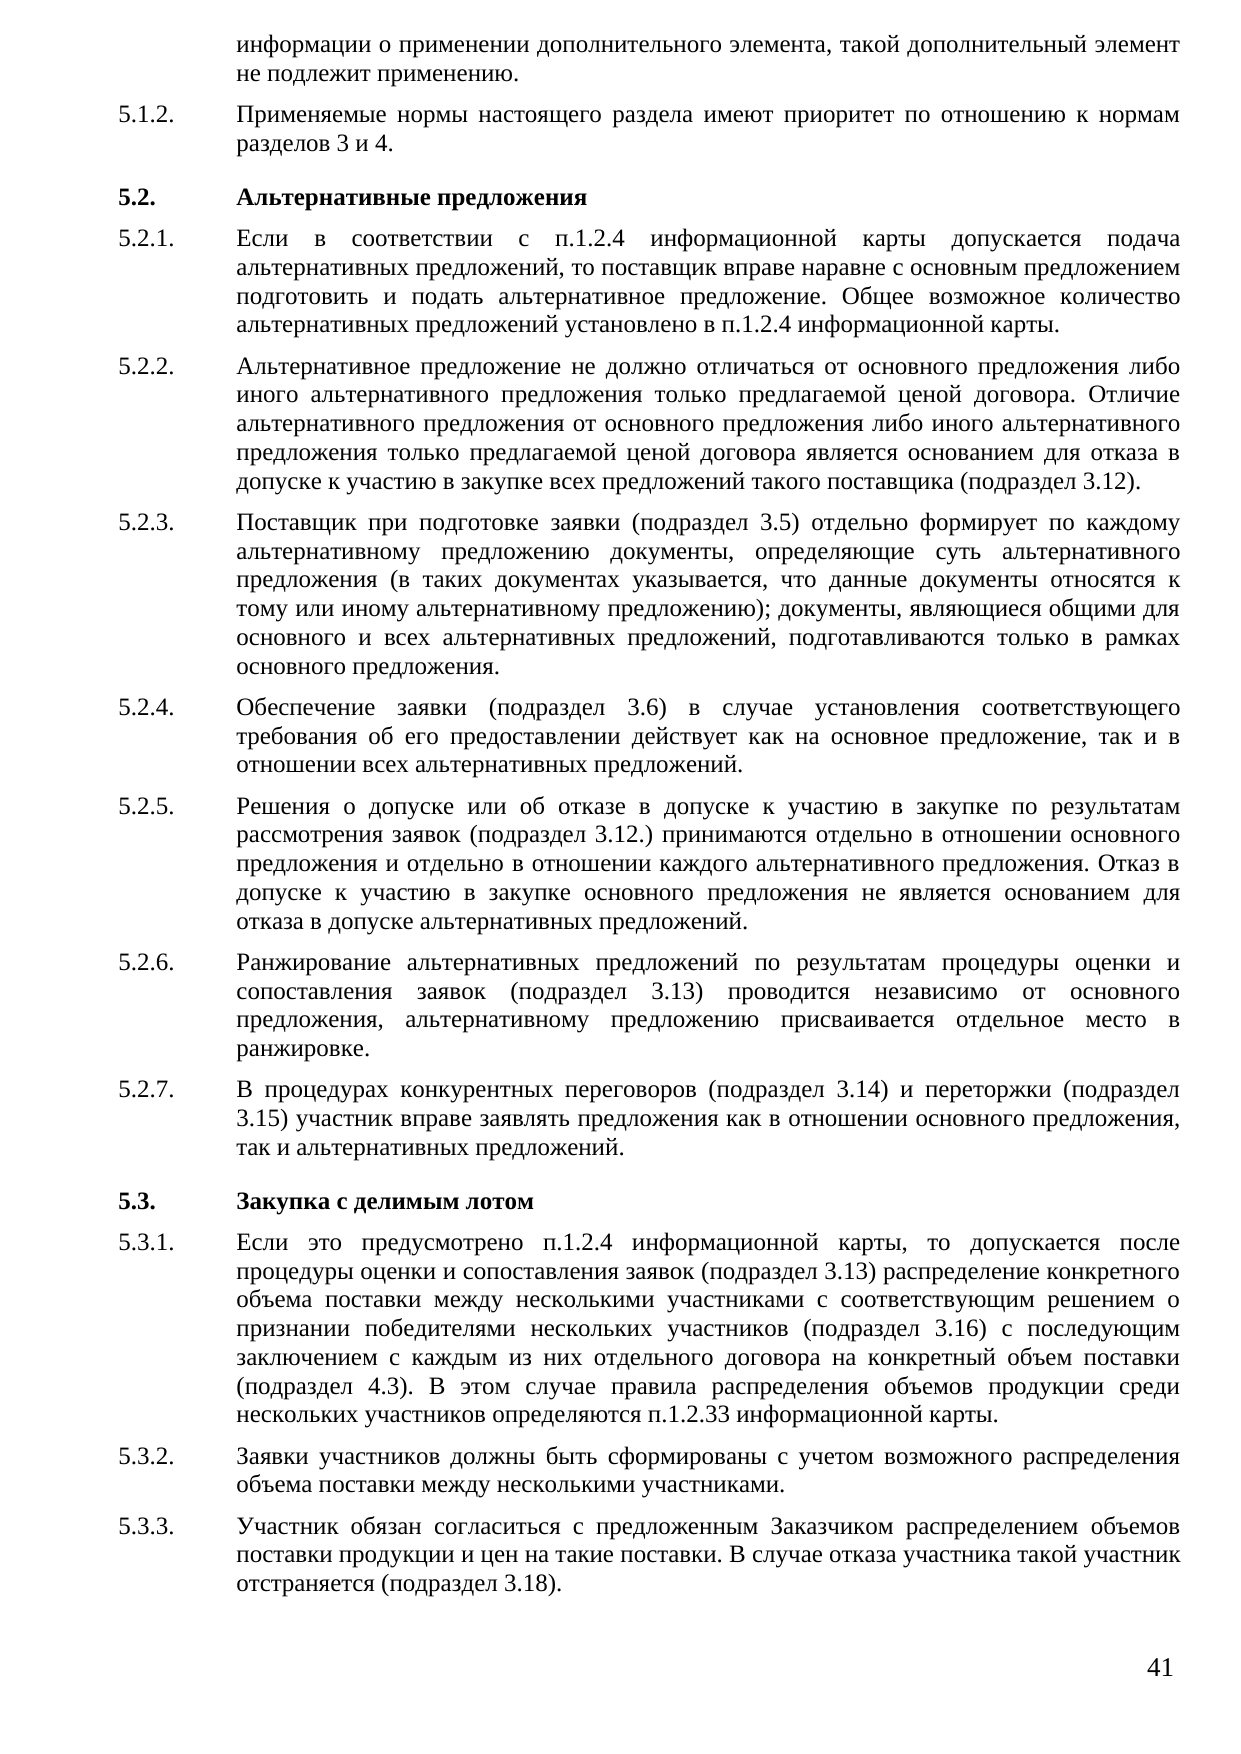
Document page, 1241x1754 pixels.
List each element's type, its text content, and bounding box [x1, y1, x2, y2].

text Заявки участников должны быть сформированы с учетом возможного распределения объема поставки между несколькими участниками. [118, 1441, 1181, 1498]
text Если это предусмотрено п.1.2.4 информационной карты, то допускается после процедуры оценки и сопоставления заявок (подраздел 3.13) распределение конкретного объема поставки между несколькими участниками с соответствующим решением о признании победителями нескольких участников (подраздел 3.16) с последующим заключением с каждым из них отдельного договора на конкретный объем поставки (подраздел 4.3). В этом случае правила распределения объемов продукции среди нескольких участников определяются п.1.2.33 информационной карты. [118, 1227, 1181, 1428]
text В процедурах конкурентных переговоров (подраздел 3.14) и переторжки (подраздел 3.15) участник вправе заявлять предложения как в отношении основного предложения, так и альтернативных предложений. [118, 1074, 1181, 1161]
text Если в соответствии с п.1.2.4 информационной карты допускается подача альтернативных предложений, то поставщик вправе наравне с основным предложением подготовить и подать альтернативное предложение. Общее возможное количество альтернативных предложений установлено в п.1.2.4 информационной карты. [118, 223, 1181, 338]
text Альтернативное предложение не должно отличаться от основного предложения либо иного альтернативного предложения только предлагаемой ценой договора. Отличие альтернативного предложения от основного предложения либо иного альтернативного предложения только предлагаемой ценой договора является основанием для отказа в допуске к участию в закупке всех предложений такого поставщика (подраздел 3.12). [118, 351, 1181, 494]
text Применяемые нормы настоящего раздела имеют приоритет по отношению к нормам разделов 3 и 4. [118, 99, 1181, 157]
text Альтернативные предложения [118, 182, 1181, 211]
text Участник обязан согласиться с предложенным Заказчиком распределением объемов поставки продукции и цен на такие поставки. В случае отказа участника такой участник отстраняется (подраздел 3.18). [118, 1511, 1181, 1597]
text Обеспечение заявки (подраздел 3.6) в случае установления соответствующего требования об его предоставлении действует как на основное предложение, так и в отношении всех альтернативных предложений. [118, 692, 1181, 778]
text Решения о допуске или об отказе в допуске к участию в закупке по результатам рассмотрения заявок (подраздел 3.12.) принимаются отдельно в отношении основного предложения и отдельно в отношении каждого альтернативного предложения. Отказ в допуске к участию в закупке основного предложения не является основанием для отказа в допуске альтернативных предложений. [118, 791, 1181, 934]
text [118, 29, 1181, 87]
text Поставщик при подготовке заявки (подраздел 3.5) отдельно формирует по каждому альтернативному предложению документы, определяющие суть альтернативного предложения (в таких документах указывается, что данные документы относятся к тому или иному альтернативному предложению); документы, являющиеся общими для основного и всех альтернативных предложений, подготавливаются только в рамках основного предложения. [118, 507, 1181, 679]
text Закупка с делимым лотом [118, 1186, 1181, 1214]
text Ранжирование альтернативных предложений по результатам процедуры оценки и сопоставления заявок (подраздел 3.13) проводится независимо от основного предложения, альтернативному предложению присваивается отдельное место в ранжировке. [118, 947, 1181, 1062]
